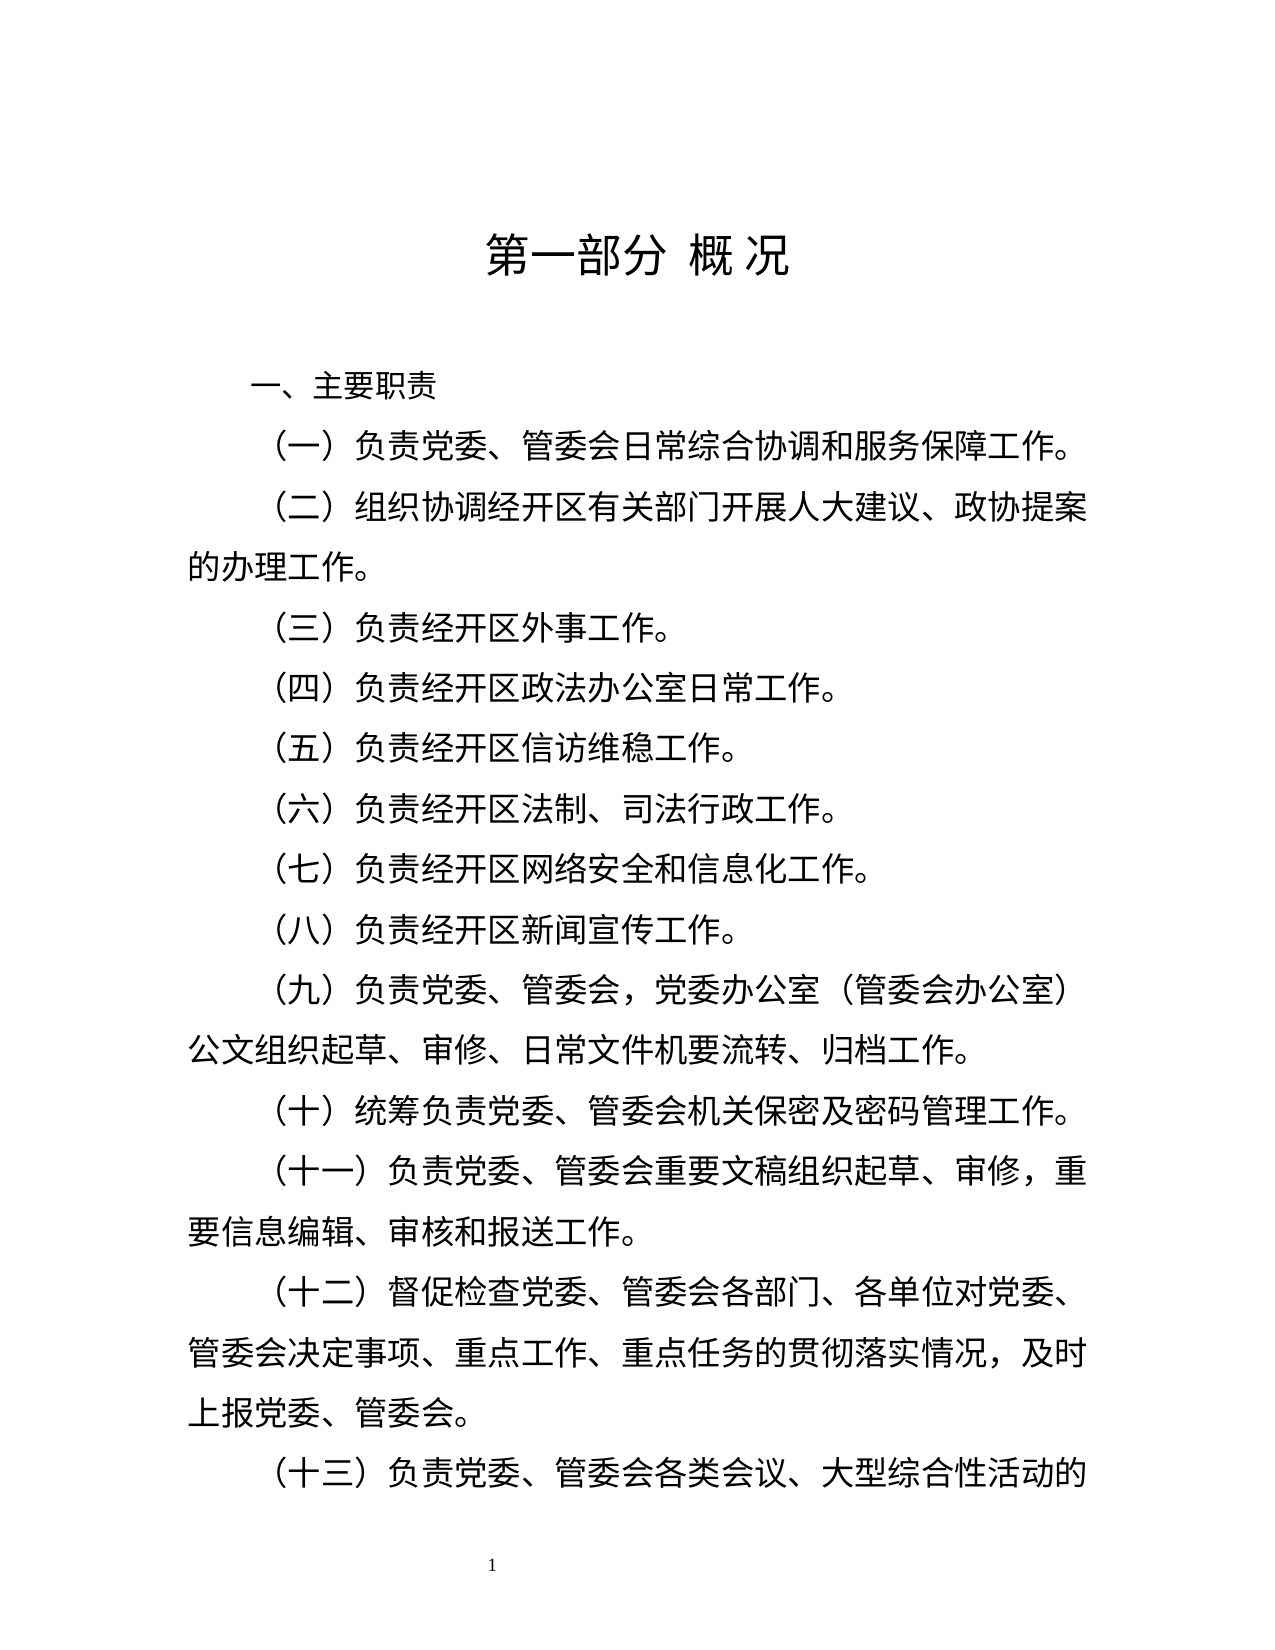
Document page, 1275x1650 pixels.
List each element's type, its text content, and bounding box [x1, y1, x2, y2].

text （五）负责经开区信访维稳工作。 [187, 712, 1087, 773]
text （三）负责经开区外事工作。 [187, 592, 1087, 652]
text （四）负责经开区政法办公室日常工作。 [187, 652, 1087, 712]
text （二）组织协调经开区有关部门开展人大建议、政协提案的办理工作。 [187, 471, 1087, 592]
text （七）负责经开区网络安全和信息化工作。 [187, 833, 1087, 894]
text （九）负责党委、管委会，党委办公室（管委会办公室）公文组织起草、审修、日常文件机要流转、归档工作。 [187, 954, 1087, 1075]
subtitle 第一部分 概 况 [187, 223, 1087, 285]
text （一）负责党委、管委会日常综合协调和服务保障工作。 [187, 410, 1087, 471]
text （十一）负责党委、管委会重要文稿组织起草、审修，重要信息编辑、审核和报送工作。 [187, 1135, 1087, 1256]
text （八）负责经开区新闻宣传工作。 [187, 894, 1087, 954]
subtitle 一、主要职责 [187, 348, 1087, 410]
text （六）负责经开区法制、司法行政工作。 [187, 773, 1087, 833]
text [187, 1437, 1087, 1498]
text （十）统筹负责党委、管委会机关保密及密码管理工作。 [187, 1075, 1087, 1135]
text （十二）督促检查党委、管委会各部门、各单位对党委、管委会决定事项、重点工作、重点任务的贯彻落实情况，及时上报党委、管委会。 [187, 1256, 1087, 1437]
